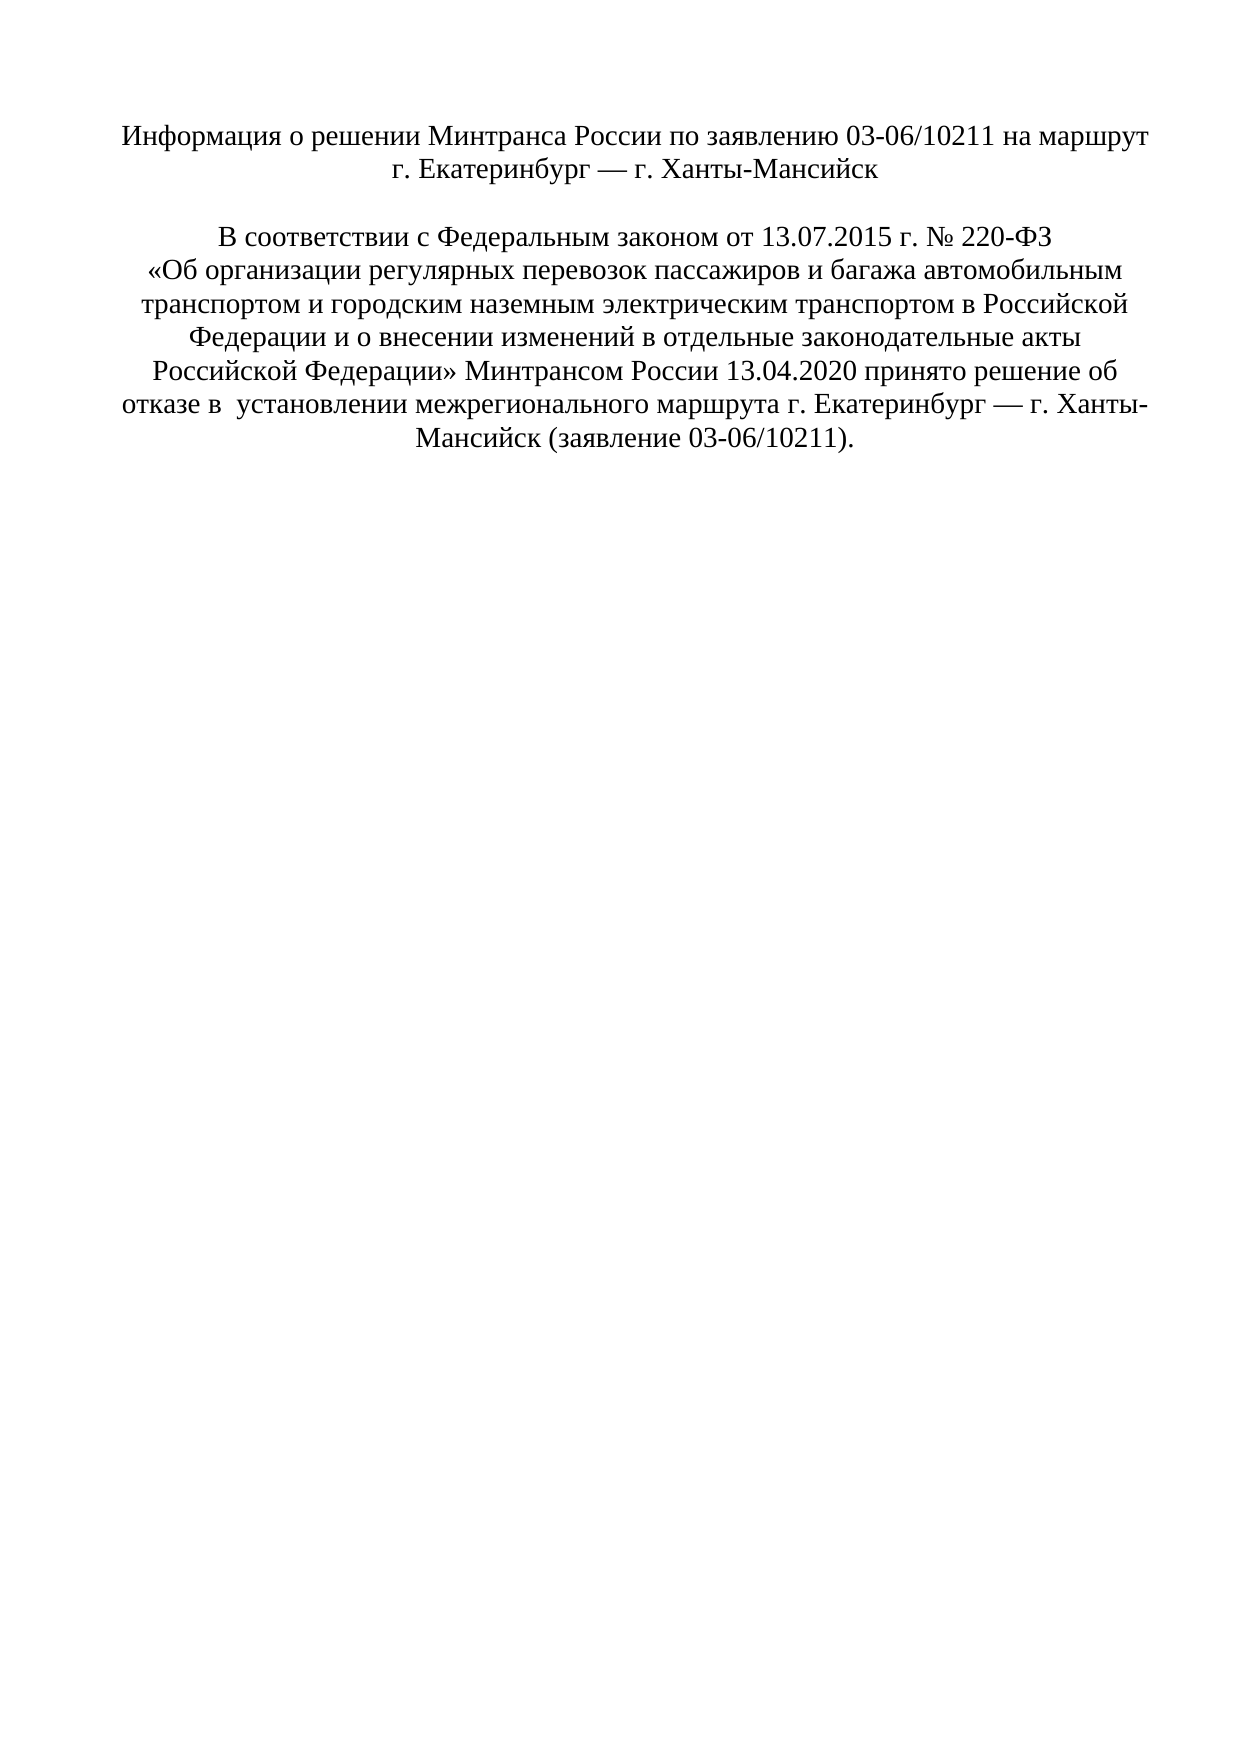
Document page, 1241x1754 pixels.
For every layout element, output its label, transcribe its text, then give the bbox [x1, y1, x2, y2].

text В соответствии с Федеральным законом от 13.07.2015 г. № 220-ФЗ «Об организации регулярных перевозок пассажиров и багажа автомобильным транспортом и городским наземным электрическим транспортом в Российской Федерации и о внесении изменений в отдельные законодательные акты Российской Федерации» Минтрансом России 13.04.2020 принято решение об отказе в установлении межрегионального маршрута г. Екатеринбург — г. Ханты-Мансийск (заявление 03-06/10211). [118, 219, 1152, 453]
text Информация о решении Минтранса России по заявлению 03-06/10211 на маршрут г. Екатеринбург — г. Ханты-Мансийск [118, 118, 1152, 185]
